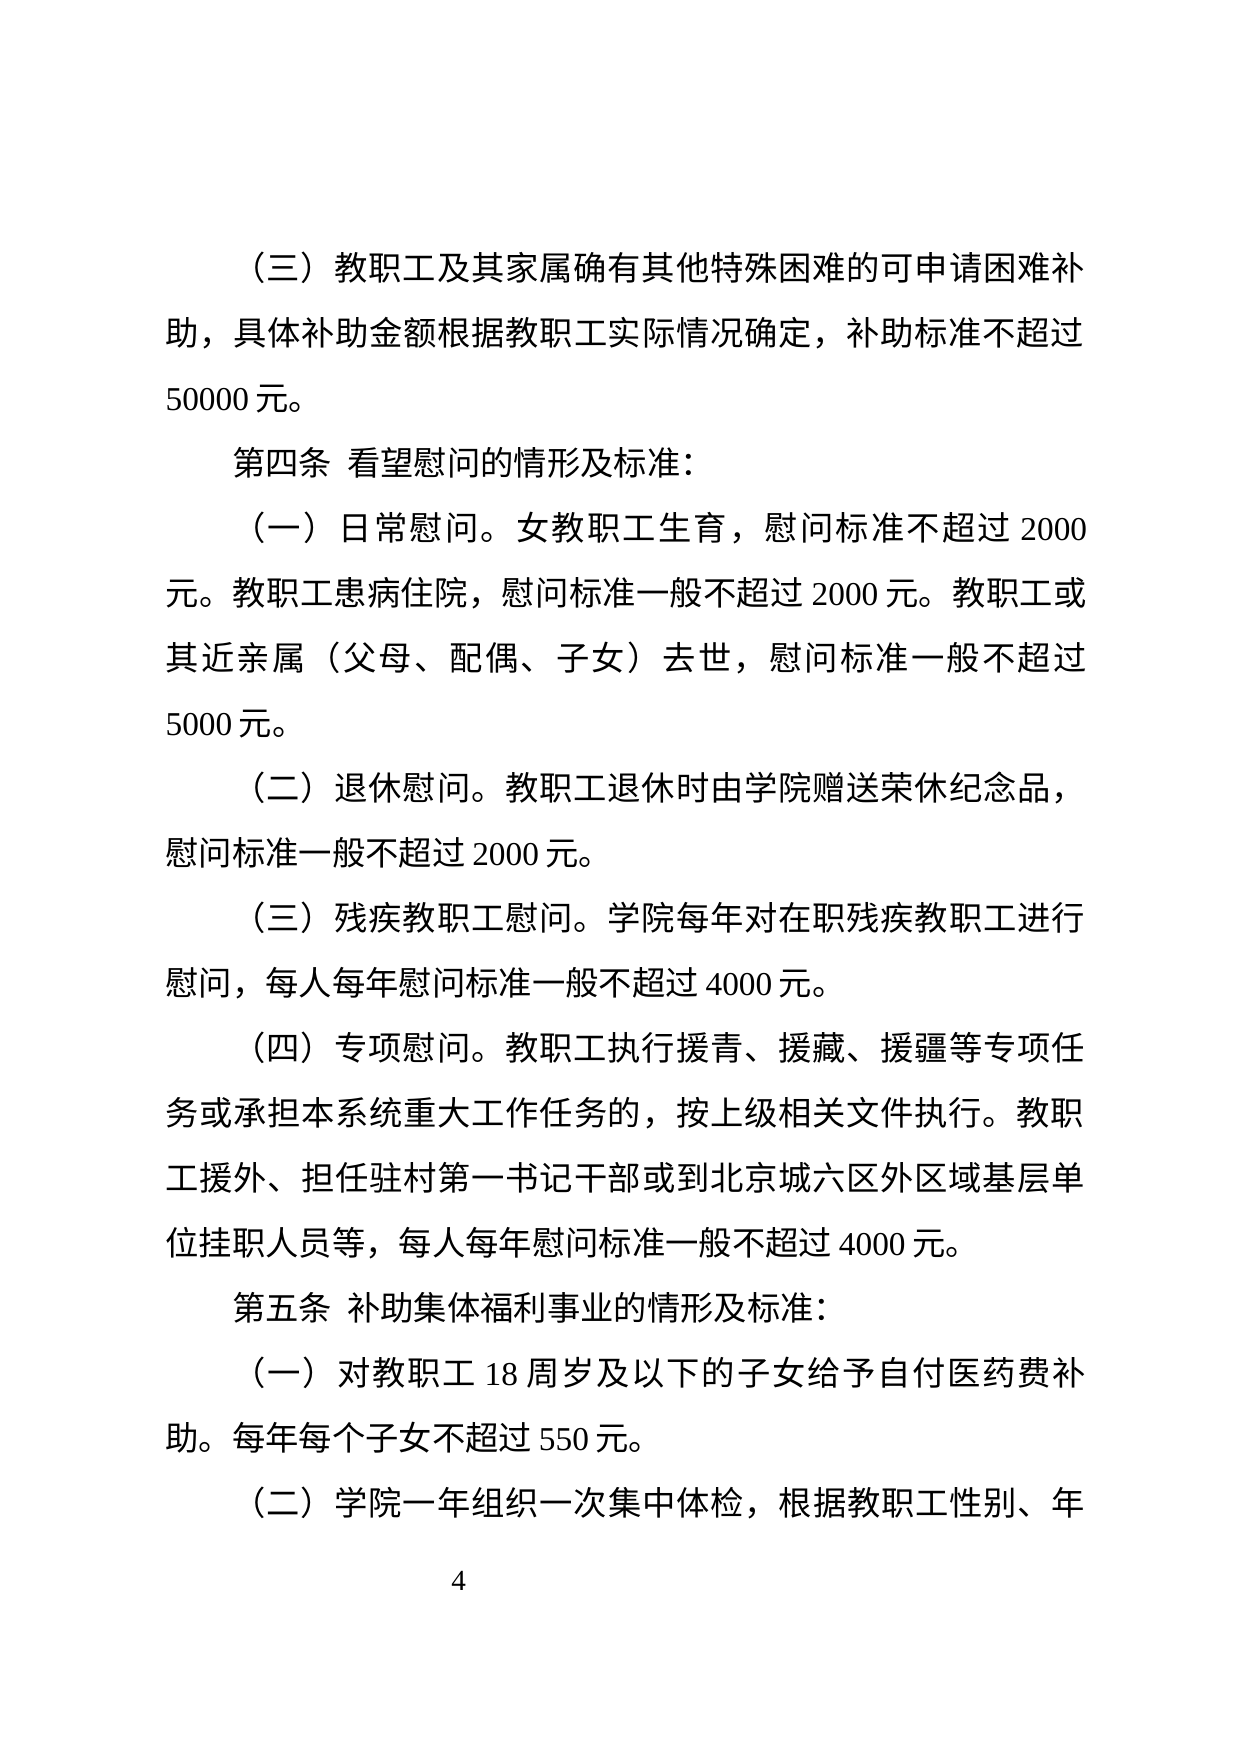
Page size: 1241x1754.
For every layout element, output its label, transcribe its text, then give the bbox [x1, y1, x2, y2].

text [165, 1468, 1087, 1533]
text （一）日常慰问。女教职工生育，慰问标准不超过2000元。教职工患病住院，慰问标准一般不超过2000元。教职工或其近亲属（父母、配偶、子女）去世，慰问标准一般不超过5000元。 [165, 493, 1087, 753]
text （二）退休慰问。教职工退休时由学院赠送荣休纪念品，慰问标准一般不超过2000元。 [165, 753, 1087, 883]
text （四）专项慰问。教职工执行援青、援藏、援疆等专项任务或承担本系统重大工作任务的，按上级相关文件执行。教职工援外、担任驻村第一书记干部或到北京城六区外区域基层单位挂职人员等，每人每年慰问标准一般不超过4000元。 [165, 1013, 1087, 1273]
text 第四条 看望慰问的情形及标准： [165, 428, 1087, 493]
text 第五条 补助集体福利事业的情形及标准： [165, 1273, 1087, 1338]
text （三）教职工及其家属确有其他特殊困难的可申请困难补助，具体补助金额根据教职工实际情况确定，补助标准不超过50000元。 [165, 233, 1087, 428]
text （三）残疾教职工慰问。学院每年对在职残疾教职工进行慰问，每人每年慰问标准一般不超过4000元。 [165, 883, 1087, 1013]
text （一）对教职工18周岁及以下的子女给予自付医药费补助。每年每个子女不超过550元。 [165, 1338, 1087, 1468]
